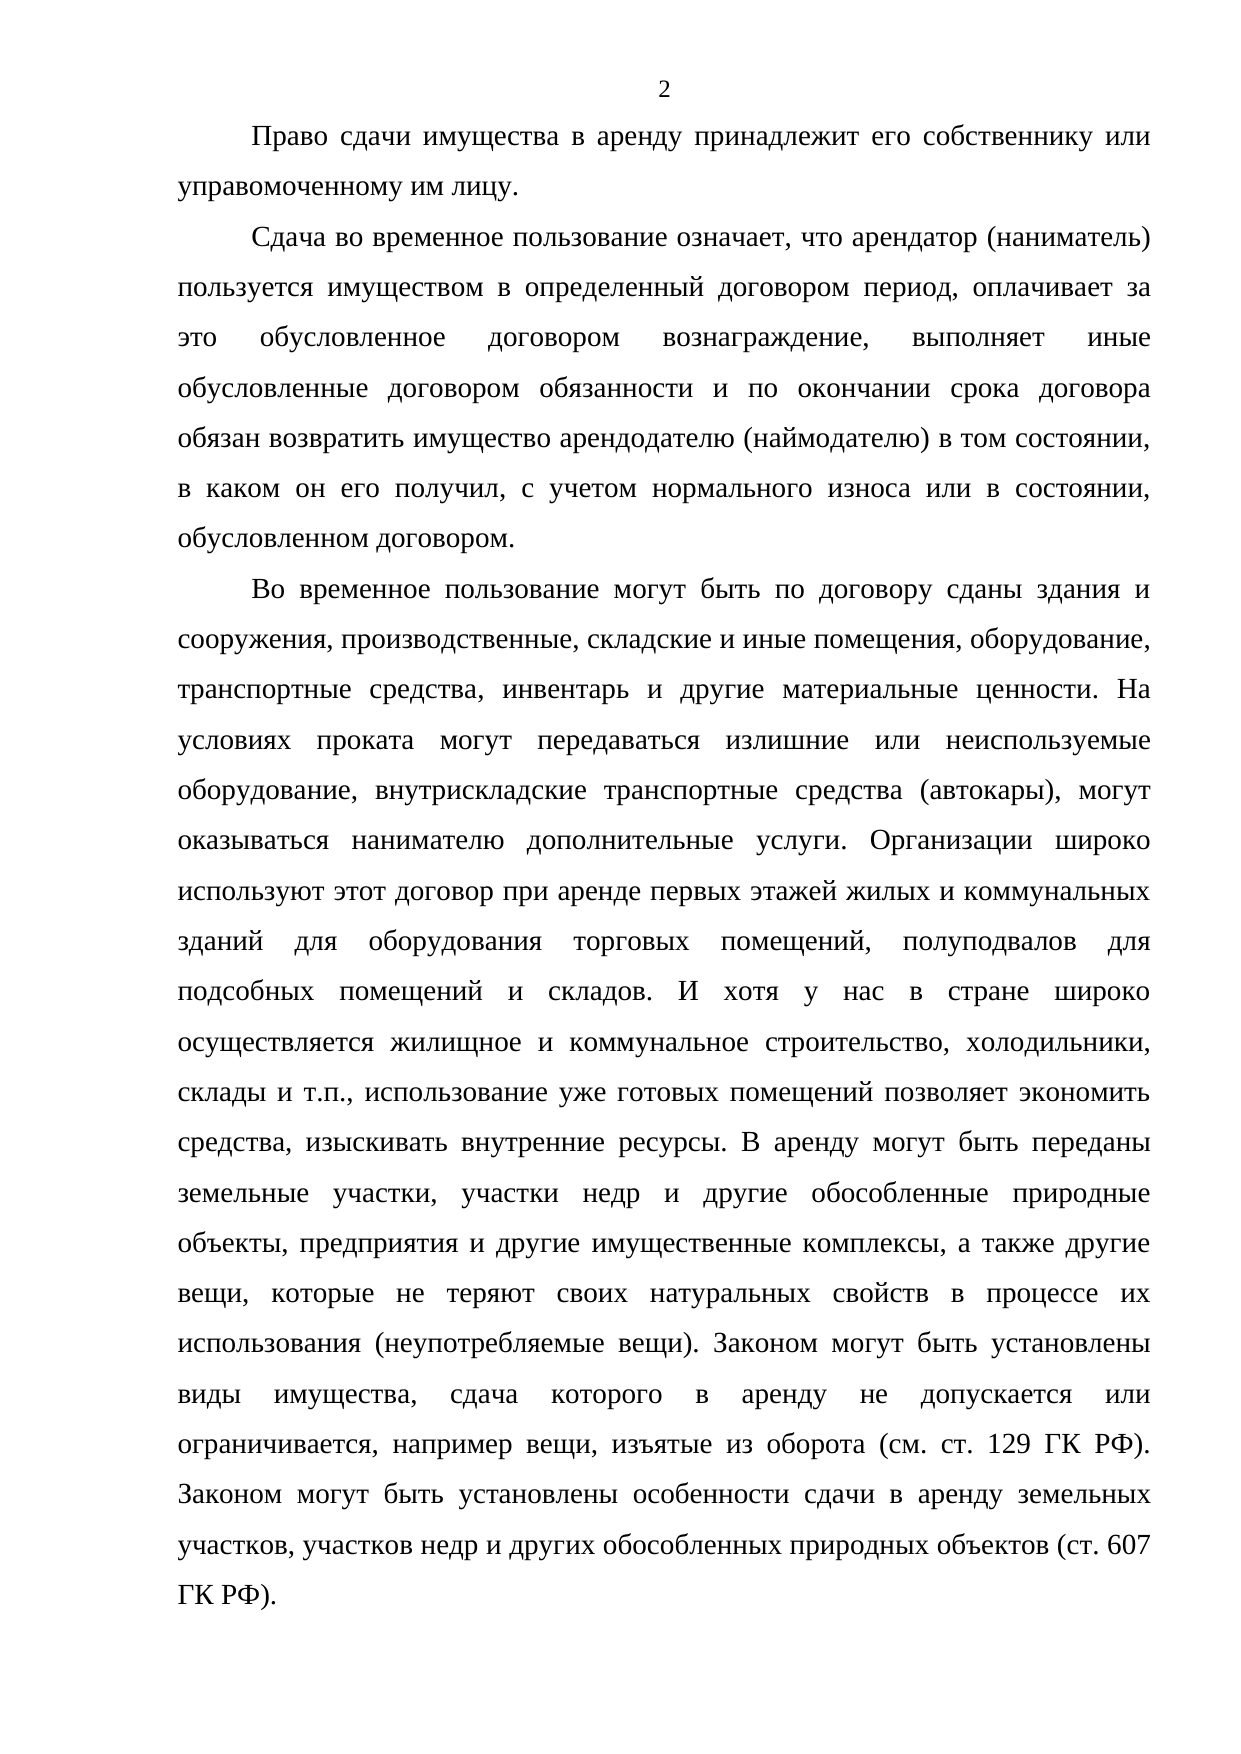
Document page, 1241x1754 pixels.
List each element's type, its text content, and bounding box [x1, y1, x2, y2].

text Право сдачи имущества в аренду принадлежит его собственнику или управомоченному им лицу. [177, 118, 1152, 202]
text Сдача во временное пользование означает, что арендатор (наниматель) пользуется имуществом в определенный договором период, оплачивает за это обусловленное договором вознаграждение, выполняет иные обусловленные договором обязанности и по окончании срока договора обязан возвратить имущество арендодателю (наймодателю) в том состоянии, в каком он его получил, с учетом нормального износа или в состоянии, обусловленном договором. [177, 219, 1152, 554]
text Во временное пользование могут быть по договору сданы здания и сооружения, производственные, складские и иные помещения, оборудование, транспортные средства, инвентарь и другие материальные ценности. На условиях проката могут передаваться излишние или неиспользуемые оборудование, внутрискладские транспортные средства (автокары), могут оказываться нанимателю дополнительные услуги. Организации широко используют этот договор при аренде первых этажей жилых и коммунальных зданий для оборудования торговых помещений, полуподвалов для подсобных помещений и складов. И хотя у нас в стране широко осуществляется жилищное и коммунальное строительство, холодильники, склады и т.п., использование уже готовых помещений позволяет экономить средства, изыскивать внутренние ресурсы. В аренду могут быть переданы земельные участки, участки недр и другие обособленные природные объекты, предприятия и другие имущественные комплексы, а также другие вещи, которые не теряют своих натуральных свойств в процессе их использования (неупотребляемые вещи). Законом могут быть установлены виды имущества, сдача которого в аренду не допускается или ограничивается, например вещи, изъятые из оборота (см. ст. 129 ГК РФ). Законом могут быть установлены особенности сдачи в аренду земельных участков, участков недр и других обособленных природных объектов (ст. 607 ГК РФ). [177, 571, 1152, 1611]
